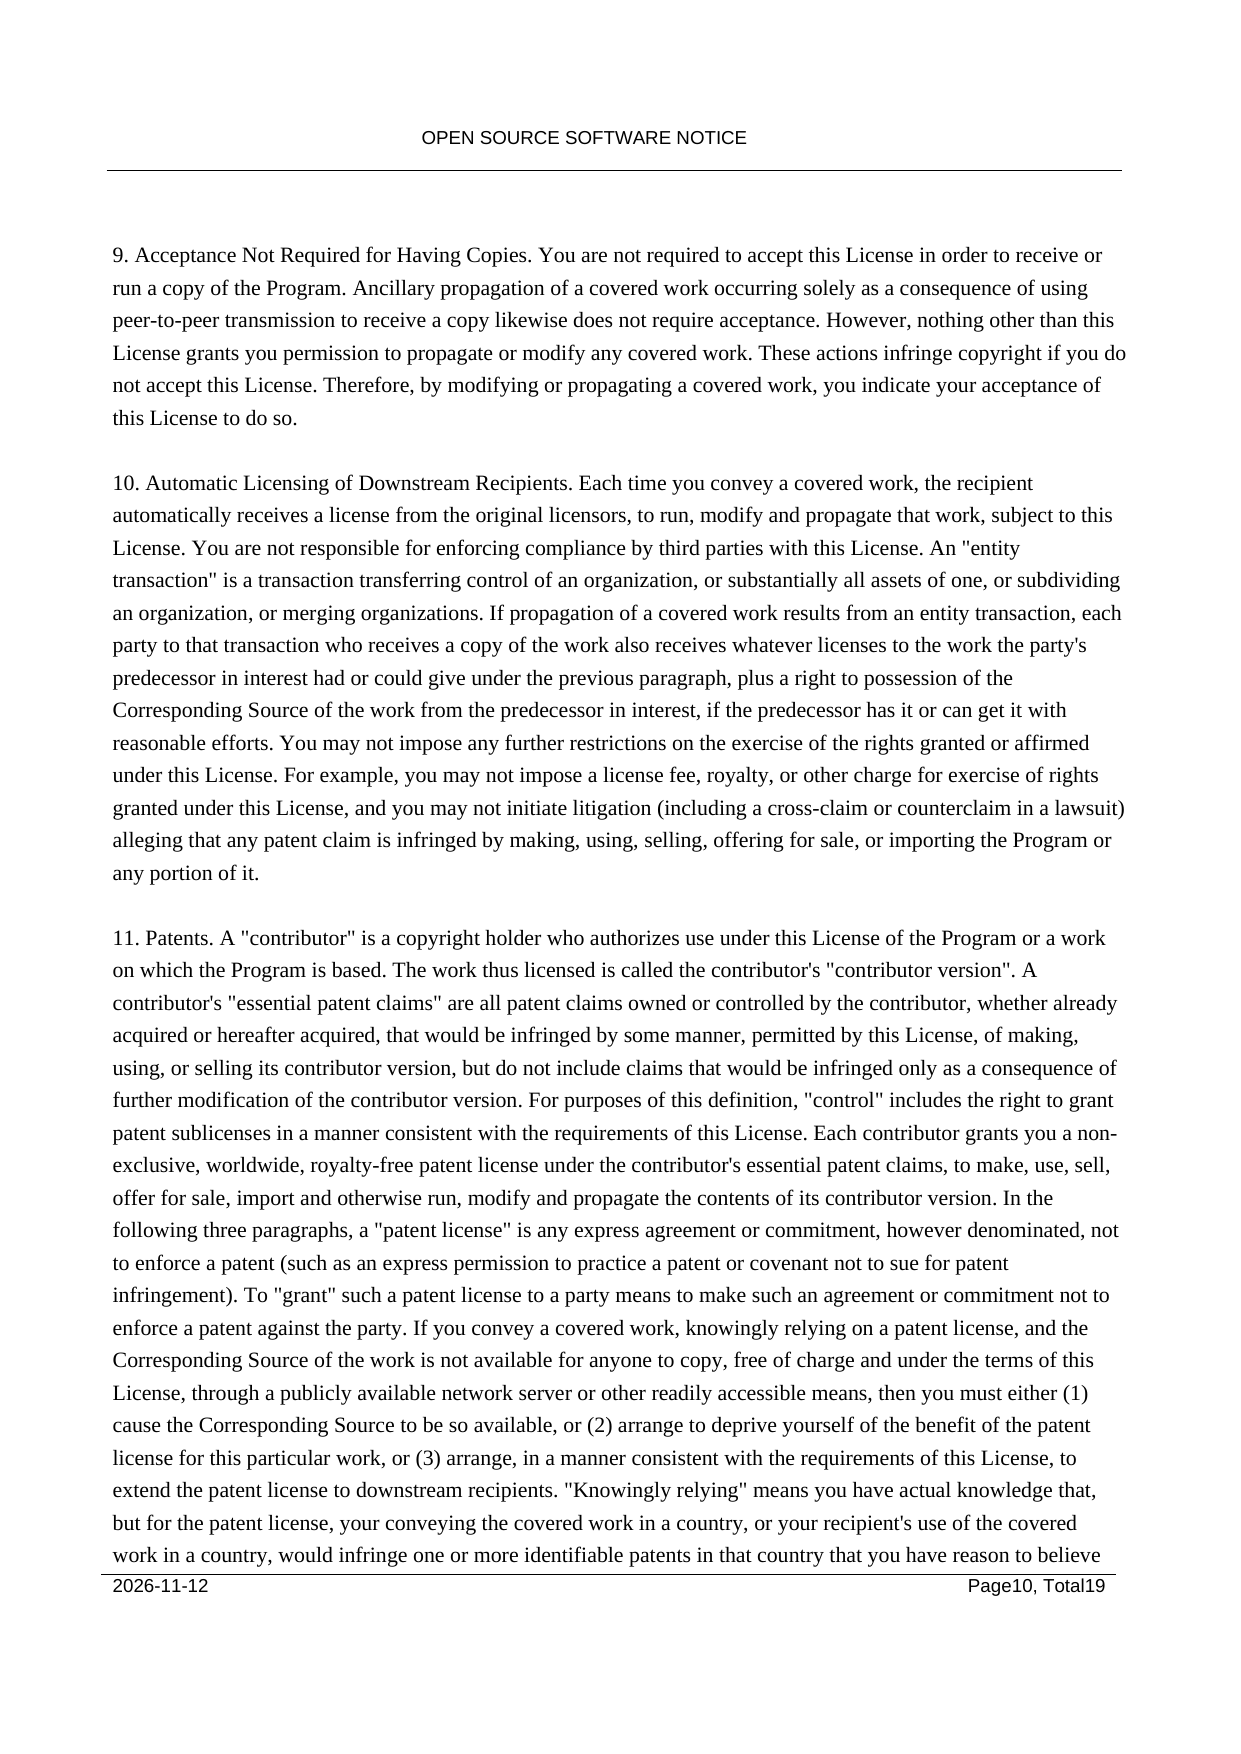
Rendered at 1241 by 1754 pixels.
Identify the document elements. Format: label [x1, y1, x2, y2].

text [112, 206, 1128, 1571]
